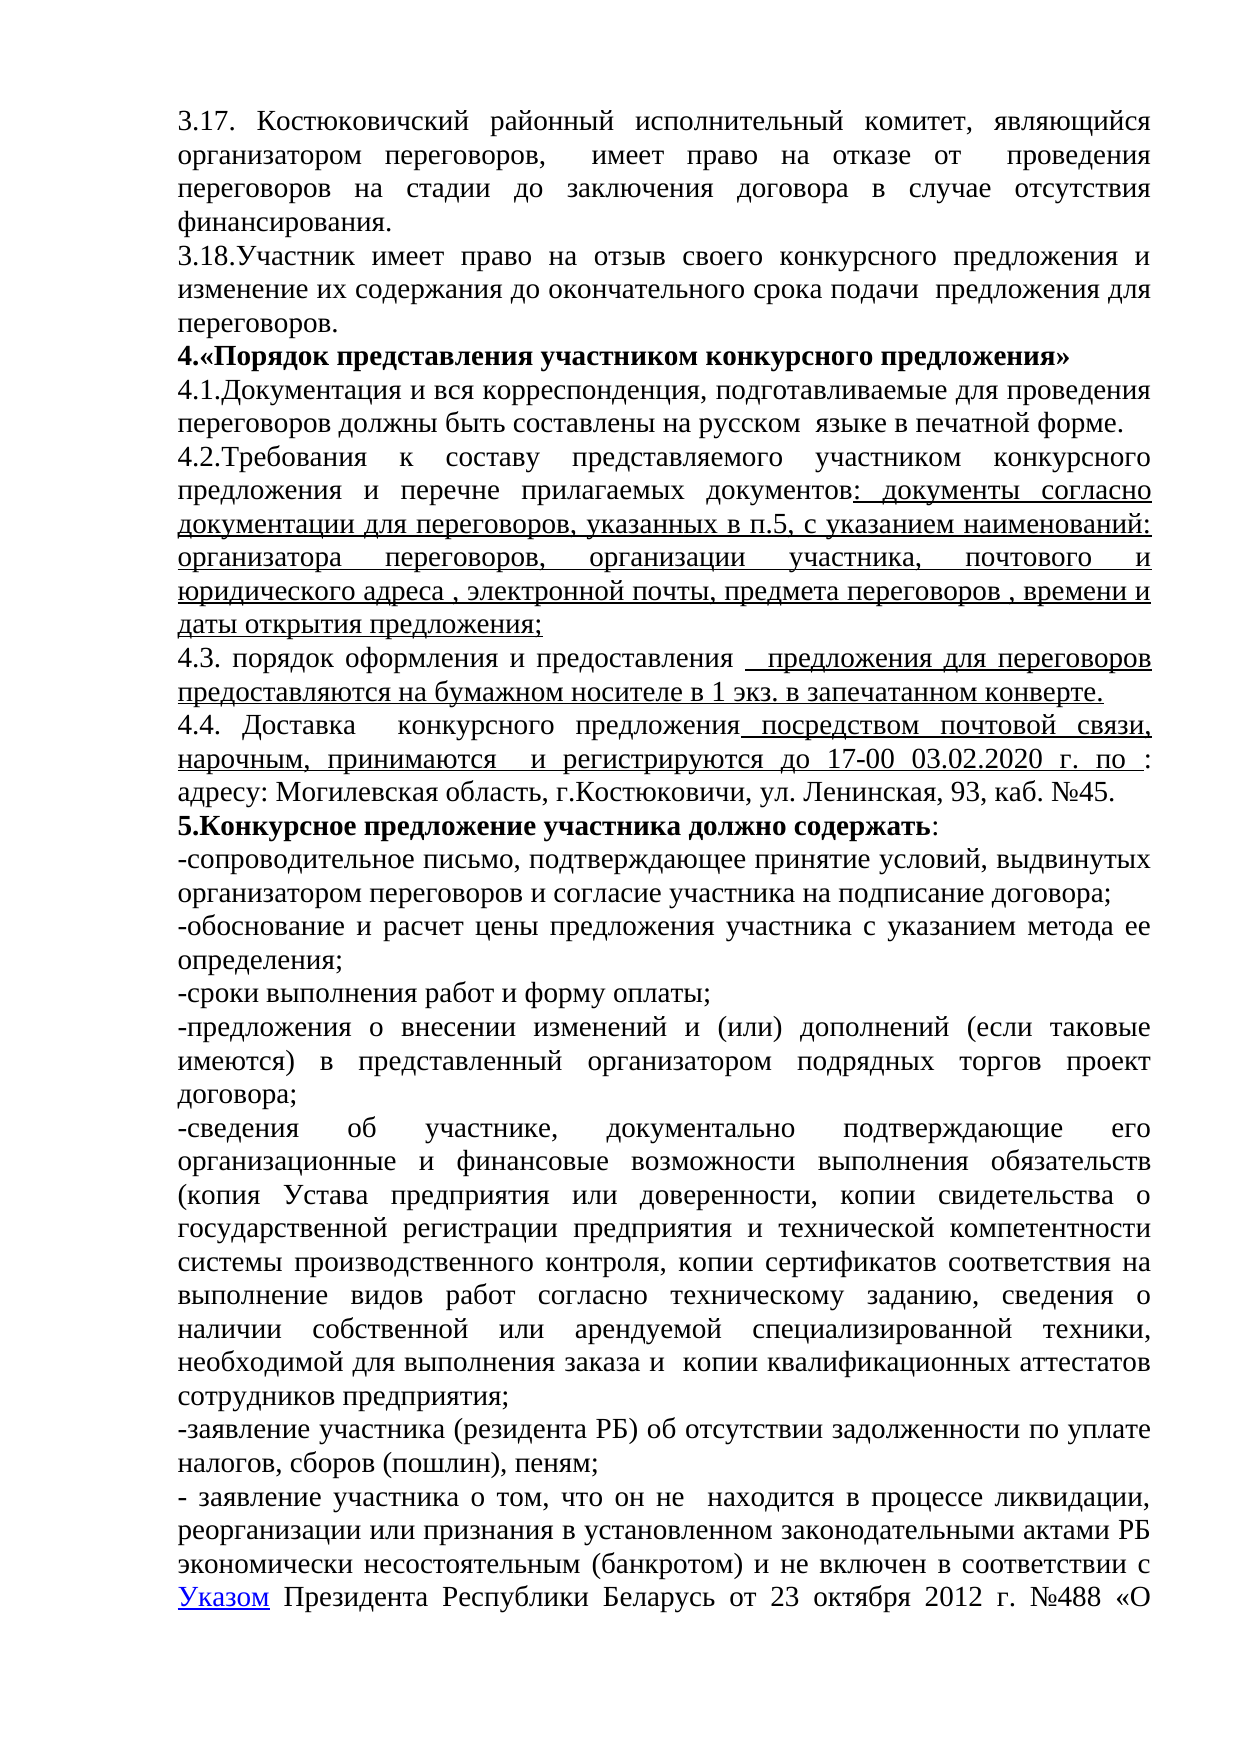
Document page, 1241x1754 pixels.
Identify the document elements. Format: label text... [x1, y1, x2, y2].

text 4.4. Доставка конкурсного предложения посредством почтовой связи, нарочным, принимаются и регистрируются до 17-00 03.02.2020 г. по : адресу: Могилевская область, г.Костюковичи, ул. Ленинская, 93, каб. №45. [177, 707, 1152, 808]
text 5.Конкурсное предложение участника должно содержать: [177, 808, 1152, 841]
text 3.17. Костюковичский районный исполнительный комитет, являющийся организатором переговоров, имеет право на отказе от проведения переговоров на стадии до заключения договора в случае отсутствия финансирования. [177, 103, 1152, 238]
text -сопроводительное письмо, подтверждающее принятие условий, выдвинутых организатором переговоров и согласие участника на подписание договора; [177, 841, 1152, 908]
text -сроки выполнения работ и форму оплаты; [177, 976, 1152, 1009]
text -обоснование и расчет цены предложения участника с указанием метода ее определения; [177, 908, 1152, 976]
text -предложения о внесении изменений и (или) дополнений (если таковые имеются) в представленный организатором подрядных торгов проект договора; [177, 1009, 1152, 1110]
text 4.«Порядок представления участником конкурсного предложения» [177, 338, 1152, 372]
text 4.2.Требования к составу представляемого участником конкурсного предложения и перечне прилагаемых документов: документы согласно документации для переговоров, указанных в п.5, с указанием наименований: организатора переговоров, организации участника, почтового и юридического адреса , электронной почты, предмета переговоров , времени и даты открытия предложения; [177, 570, 1152, 640]
text 4.3. порядок оформления и предоставления предложения для переговоров предоставляются на бумажном носителе в 1 экз. в запечатанном конверте. [177, 640, 1152, 707]
text 4.1.Документация и вся корреспонденция, подготавливаемые для проведения переговоров должны быть составлены на русском языке в печатной форме. [177, 372, 1152, 439]
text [177, 1479, 1152, 1613]
text -заявление участника (резидента РБ) об отсутствии задолженности по уплате налогов, сборов (пошлин), пеням; [177, 1412, 1152, 1479]
text 3.18.Участник имеет право на отзыв своего конкурсного предложения и изменение их содержания до окончательного срока подачи предложения для переговоров. [177, 238, 1152, 338]
text 4.2.Требования к составу представляемого участником конкурсного предложения и перечне прилагаемых документов: документы согласно документации для переговоров, указанных в п.5, с указанием наименований: организатора переговоров, организации участника, почтового и юридического адреса , электронной почты, предмета переговоров , времени и даты открытия предложения; [177, 439, 1152, 535]
text -сведения об участнике, документально подтверждающие его организационные и финансовые возможности выполнения обязательств (копия Устава предприятия или доверенности, копии свидетельства о государственной регистрации предприятия и технической компетентности системы производственного контроля, копии сертификатов соответствия на выполнение видов работ согласно техническому заданию, сведения о наличии собственной или арендуемой специализированной техники, необходимой для выполнения заказа и копии квалификационных аттестатов сотрудников предприятия; [177, 1110, 1152, 1412]
text 4.2.Требования к составу представляемого участником конкурсного предложения и перечне прилагаемых документов: документы согласно документации для переговоров, указанных в п.5, с указанием наименований: организатора переговоров, организации участника, почтового и юридического адреса , электронной почты, предмета переговоров , времени и даты открытия предложения; [177, 537, 1152, 569]
